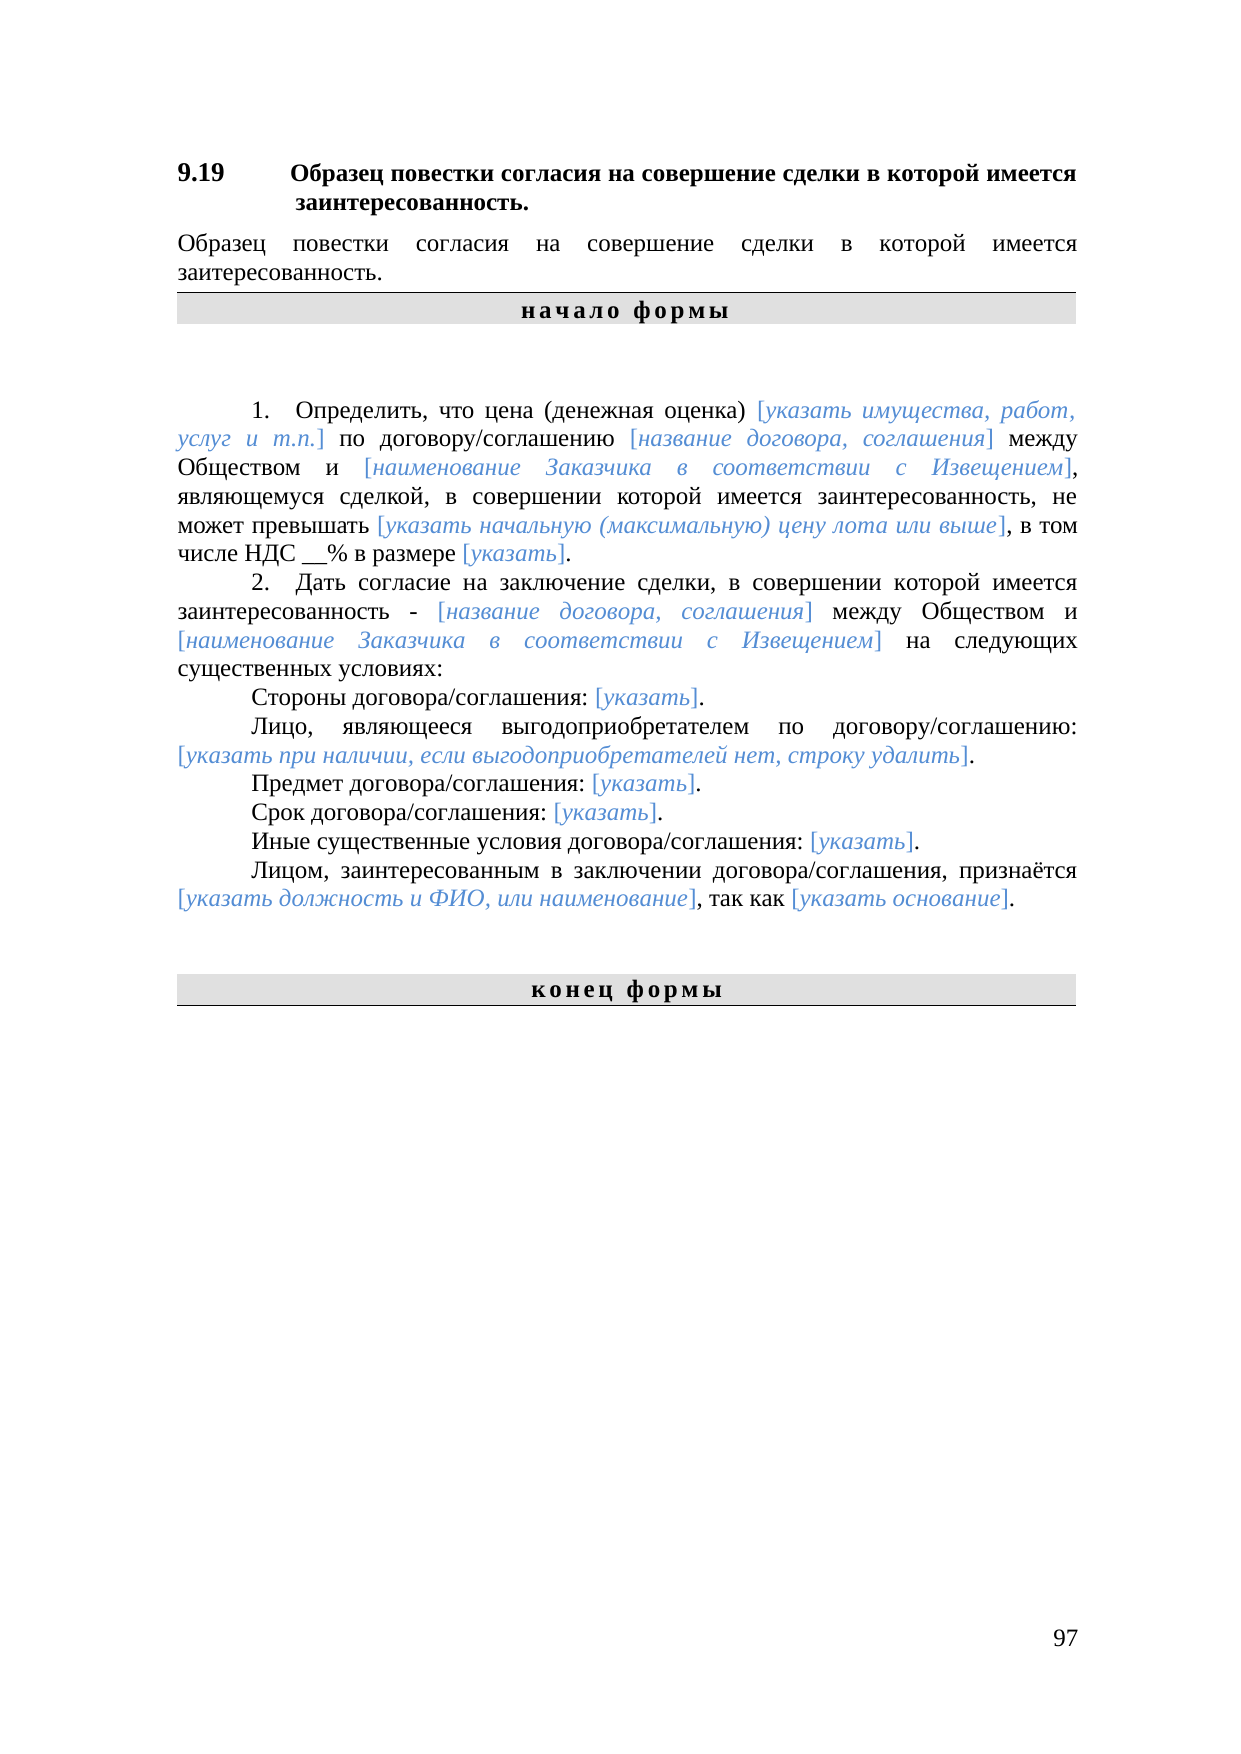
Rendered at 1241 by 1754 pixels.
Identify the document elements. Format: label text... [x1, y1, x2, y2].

text начало формы [177, 293, 1076, 324]
list Определить, что цена (денежная оценка) [указать имущества, работ, услуг и т.п.] по договору/соглашению [название договора, соглашения] между Обществом и [наименование Заказчика в соответствии с Извещением], являющемуся сделкой, в совершении которой имеется заинтересованность, не может превышать [указать начальную (максимальную) цену лота или выше], в том числе НДС __% в размере [указать]. [177, 395, 1078, 567]
text Образец повестки согласия на совершение сделки в которой имеется заитересованность. [177, 228, 1078, 286]
text Срок договора/соглашения: [указать]. [177, 797, 1078, 826]
text Стороны договора/соглашения: [указать]. [177, 682, 1078, 711]
list Дать согласие на заключение сделки, в совершении которой имеется заинтересованность - [название договора, соглашения] между Обществом и [наименование Заказчика в соответствии с Извещением] на следующих существенных условиях: [177, 567, 1078, 682]
text Лицом, заинтересованным в заключении договора/соглашения, признаётся [указать должность и ФИО, или наименование], так как [указать основание]. [177, 855, 1078, 912]
list Образец повестки согласия на совершение сделки в которой имеется заинтересованность. [177, 156, 1078, 216]
text Предмет договора/соглашения: [указать]. [177, 768, 1078, 797]
text Иные существенные условия договора/соглашения: [указать]. [177, 826, 1078, 855]
text конец формы [177, 974, 1076, 1005]
text Лицо, являющееся выгодоприобретателем по договору/соглашению: [указать при наличии, если выгодоприобретателей нет, строку удалить]. [177, 711, 1078, 768]
